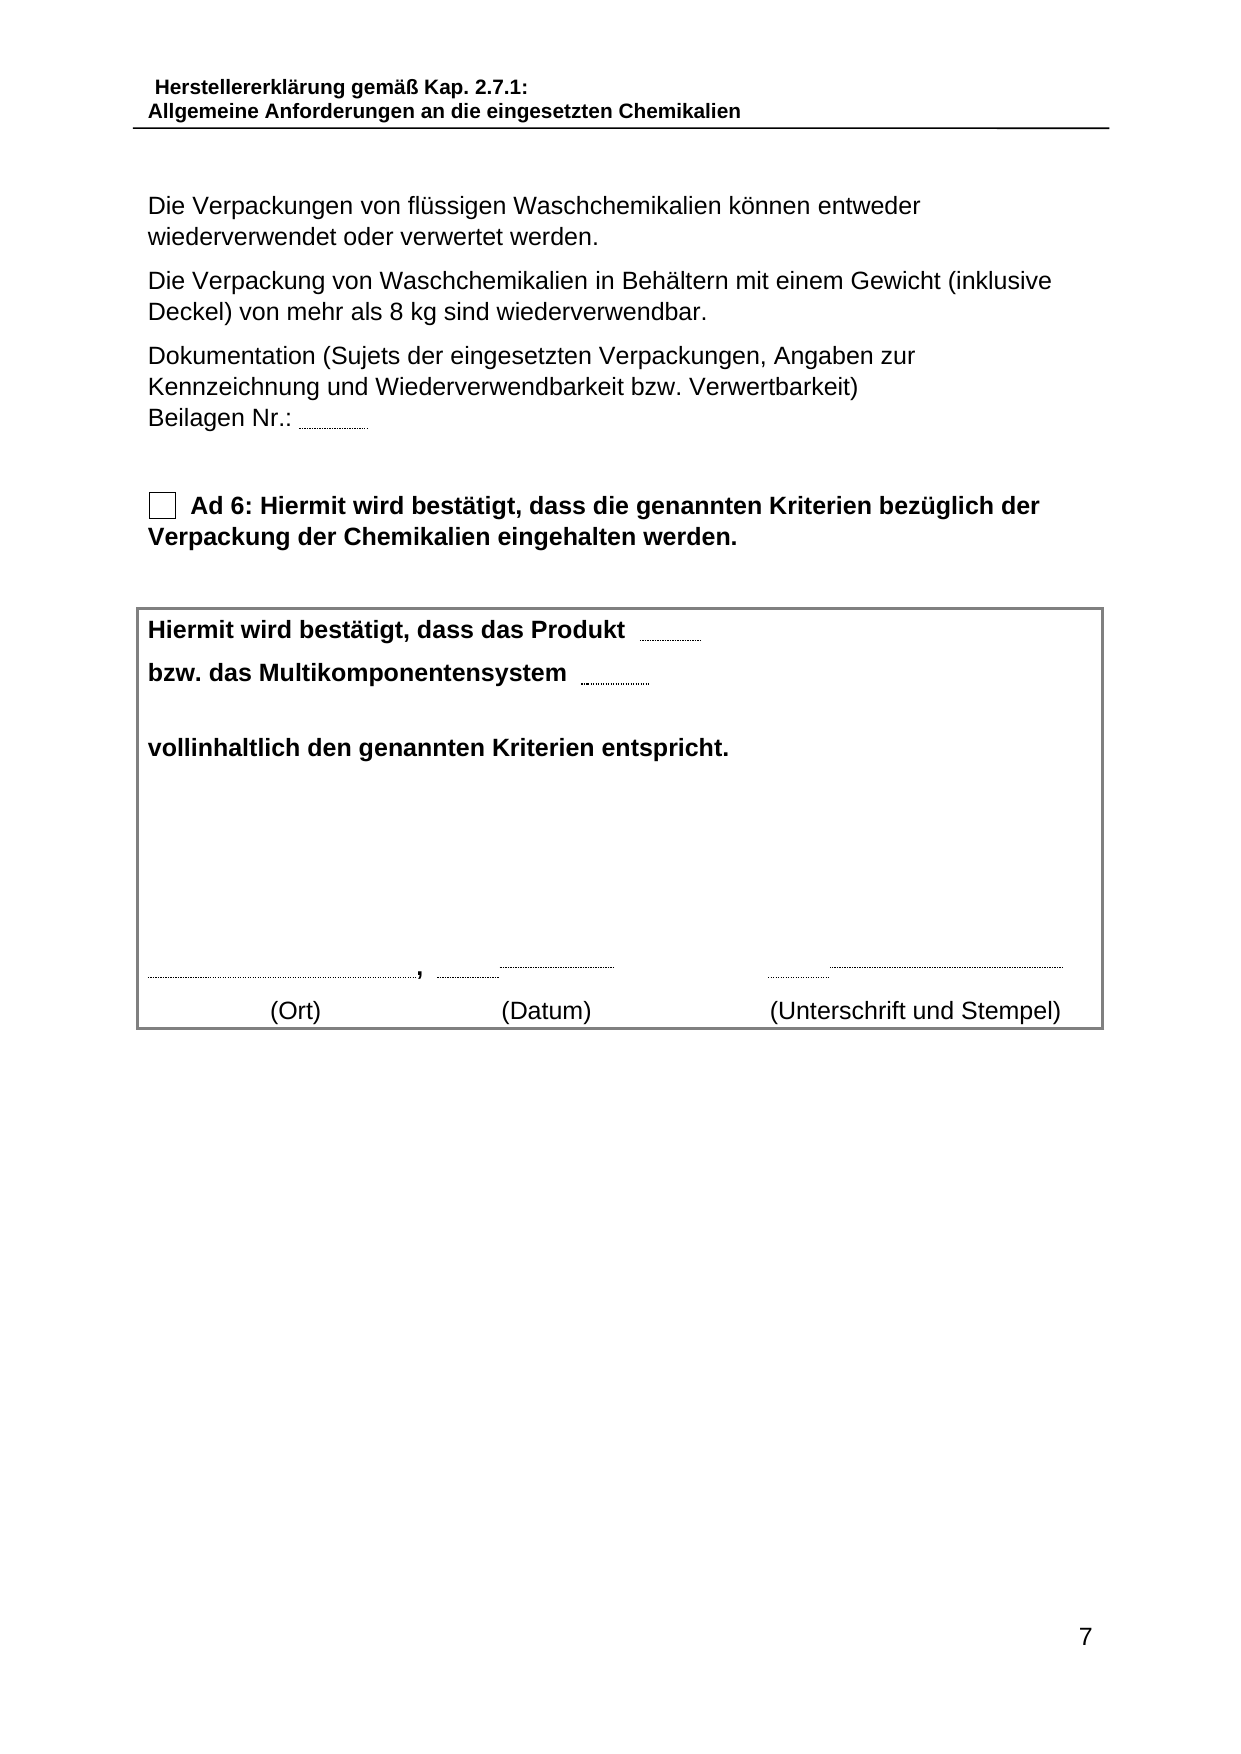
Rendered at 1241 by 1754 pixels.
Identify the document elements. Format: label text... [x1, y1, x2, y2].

text Die Verpackungen von flüssigen Waschchemikalien können entweder wiederverwendet oder verwertet werden. [148, 188, 1093, 251]
text (Ort) (Datum) (Unterschrift und Stempel) [139, 988, 1101, 1027]
text bzw. das Multikomponentensystem [139, 651, 1101, 687]
text , [139, 944, 1101, 981]
text Dokumentation (Sujets der eingesetzten Verpackungen, Angaben zur Kennzeichnung und Wiederverwendbarkeit bzw. Verwertbarkeit) Beilagen Nr.: [148, 338, 1093, 432]
text vollinhaltlich den genannten Kriterien entspricht. [139, 694, 1101, 762]
text Die Verpackung von Waschchemikalien in Behältern mit einem Gewicht (inklusive Deckel) von mehr als 8 kg sind wiederverwendbar. [148, 263, 1093, 326]
text Hiermit wird bestätigt, dass das Produkt [139, 610, 1101, 643]
text Ad 6: Hiermit wird bestätigt, dass die genannten Kriterien bezüglich der Verpackung der Chemikalien eingehalten werden. [148, 488, 1093, 551]
